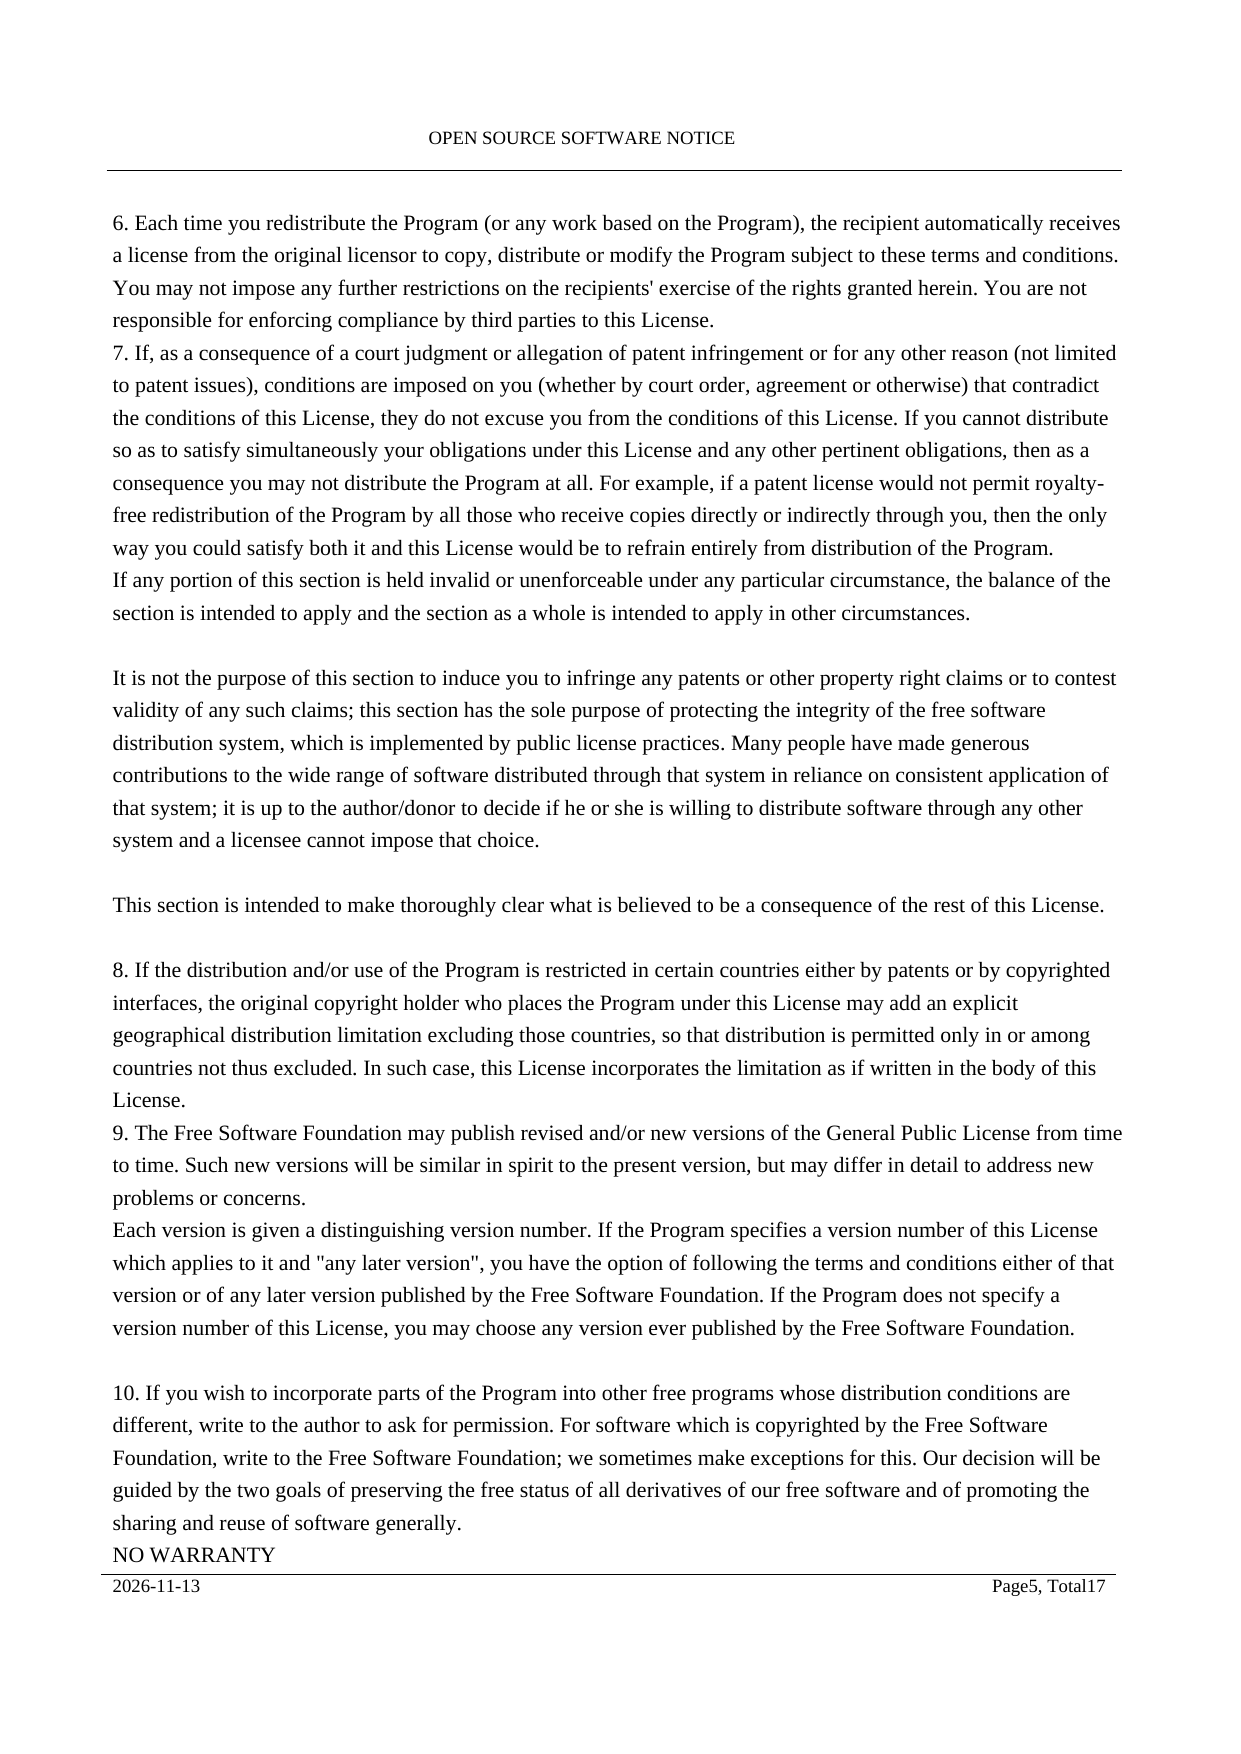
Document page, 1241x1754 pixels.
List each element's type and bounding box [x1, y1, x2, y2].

text [112, 206, 1128, 1571]
